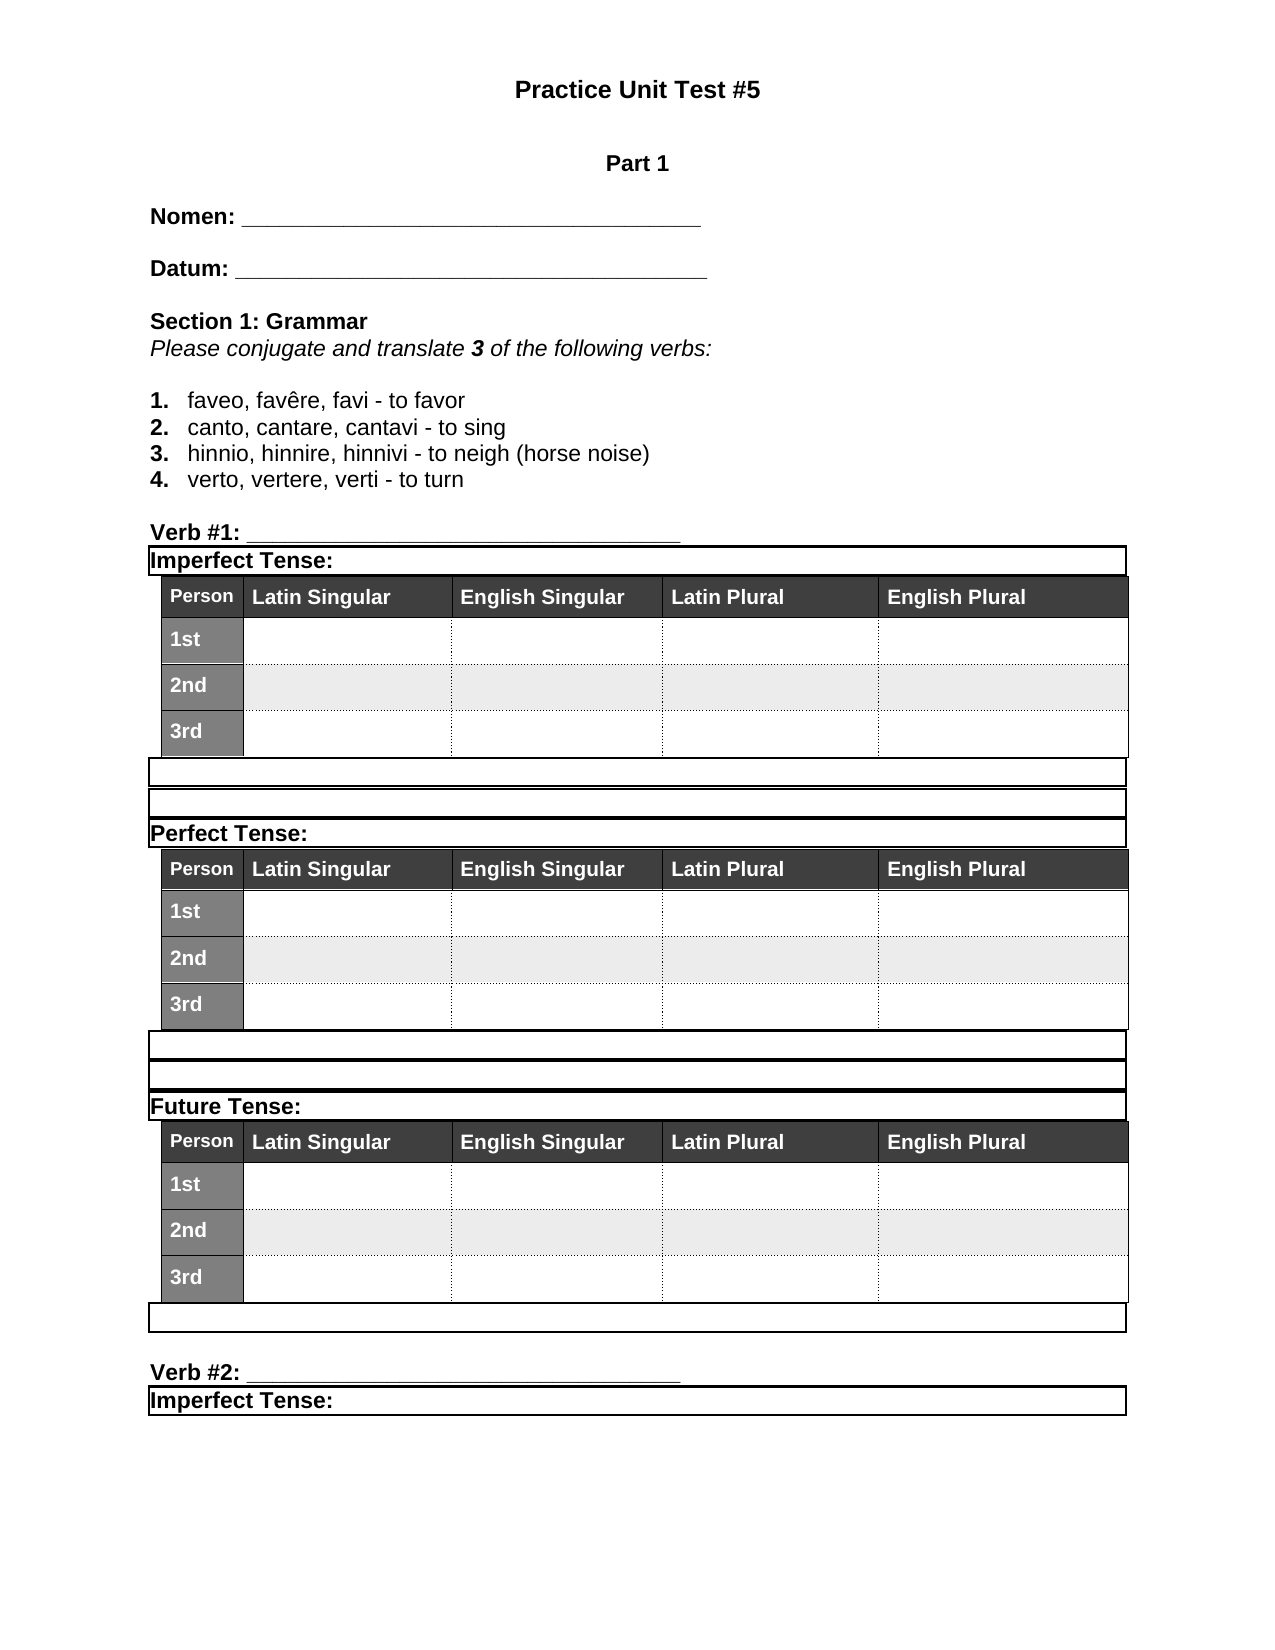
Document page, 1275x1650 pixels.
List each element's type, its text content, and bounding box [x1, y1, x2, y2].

table_cell [879, 1163, 1128, 1209]
table_cell [663, 891, 879, 936]
table_header Latin Plural [663, 1122, 878, 1162]
table_cell [879, 891, 1128, 936]
list hinnio, hinnire, hinnivi - to neigh (horse noise) [150, 440, 1125, 466]
table_header Latin Plural [663, 577, 878, 617]
list canto, cantare, cantavi - to sing [150, 413, 1125, 440]
table_cell [879, 1209, 1128, 1255]
table_cell [244, 1209, 452, 1255]
table_header Latin Singular [244, 577, 452, 617]
table_cell [452, 1163, 663, 1209]
table_cell 1st [162, 891, 243, 936]
table_cell [879, 983, 1128, 1029]
table_cell [452, 1255, 663, 1302]
text Datum: _____________________________________ [150, 255, 1125, 282]
table_header English Plural [879, 577, 1128, 617]
table_header English Singular [453, 577, 662, 617]
table_cell [452, 936, 663, 982]
table_cell [244, 1163, 452, 1209]
text Future Tense: [150, 1093, 1125, 1119]
table_cell [244, 1255, 452, 1302]
table_cell [244, 983, 452, 1029]
table_cell [663, 664, 879, 710]
table_header English Plural [879, 850, 1128, 889]
table_header Latin Plural [663, 850, 878, 889]
list verto, vertere, verti - to turn [150, 466, 1125, 493]
text Verb #2: __________________________________ [150, 1359, 1125, 1385]
text Nomen: ____________________________________ [150, 203, 1125, 229]
text Part 1 [150, 150, 1125, 176]
table_cell 3rd [162, 984, 243, 1029]
table_cell 1st [162, 1163, 243, 1209]
table_cell [452, 710, 663, 756]
text Imperfect Tense: [150, 1388, 1125, 1414]
text Section 1: Grammar [150, 308, 1125, 334]
table_cell 2nd [162, 937, 243, 982]
table_cell [663, 1163, 879, 1209]
table_cell [663, 983, 879, 1029]
table_cell [879, 936, 1128, 982]
table_cell 2nd [162, 1210, 243, 1255]
table_header Latin Singular [244, 1122, 452, 1162]
table_header English Singular [453, 1122, 662, 1162]
table_header English Singular [453, 850, 662, 889]
text Perfect Tense: [150, 820, 1125, 846]
table_cell [244, 664, 452, 710]
table_header Person [162, 850, 243, 889]
table_cell [452, 618, 663, 663]
table_header Latin Singular [244, 850, 452, 889]
table_cell [244, 618, 452, 663]
table_header Person [162, 1122, 243, 1162]
table_cell 2nd [162, 665, 243, 710]
table_cell [663, 1255, 879, 1302]
table_header English Plural [879, 1122, 1128, 1162]
table_cell [663, 1209, 879, 1255]
list faveo, favêre, favi - to favor [150, 387, 1125, 413]
table_cell 3rd [162, 1256, 243, 1302]
table_cell [879, 1255, 1128, 1302]
table_cell [879, 664, 1128, 710]
table_cell [452, 891, 663, 936]
table_cell [663, 710, 879, 756]
text Imperfect Tense: [150, 548, 1125, 574]
table_cell [452, 1209, 663, 1255]
table_cell [244, 710, 452, 756]
table_cell [879, 710, 1128, 756]
table_cell [244, 891, 452, 936]
table_cell [663, 936, 879, 982]
text Please conjugate and translate 3 of the following verbs: [150, 334, 1125, 361]
table_cell [452, 664, 663, 710]
table_cell 1st [162, 618, 243, 663]
text Verb #1: __________________________________ [150, 519, 1125, 545]
table_cell [452, 983, 663, 1029]
table_cell [879, 618, 1128, 663]
table_cell [244, 936, 452, 982]
table_cell [663, 618, 879, 663]
table_header Person [162, 577, 243, 617]
table_cell 3rd [162, 711, 243, 756]
